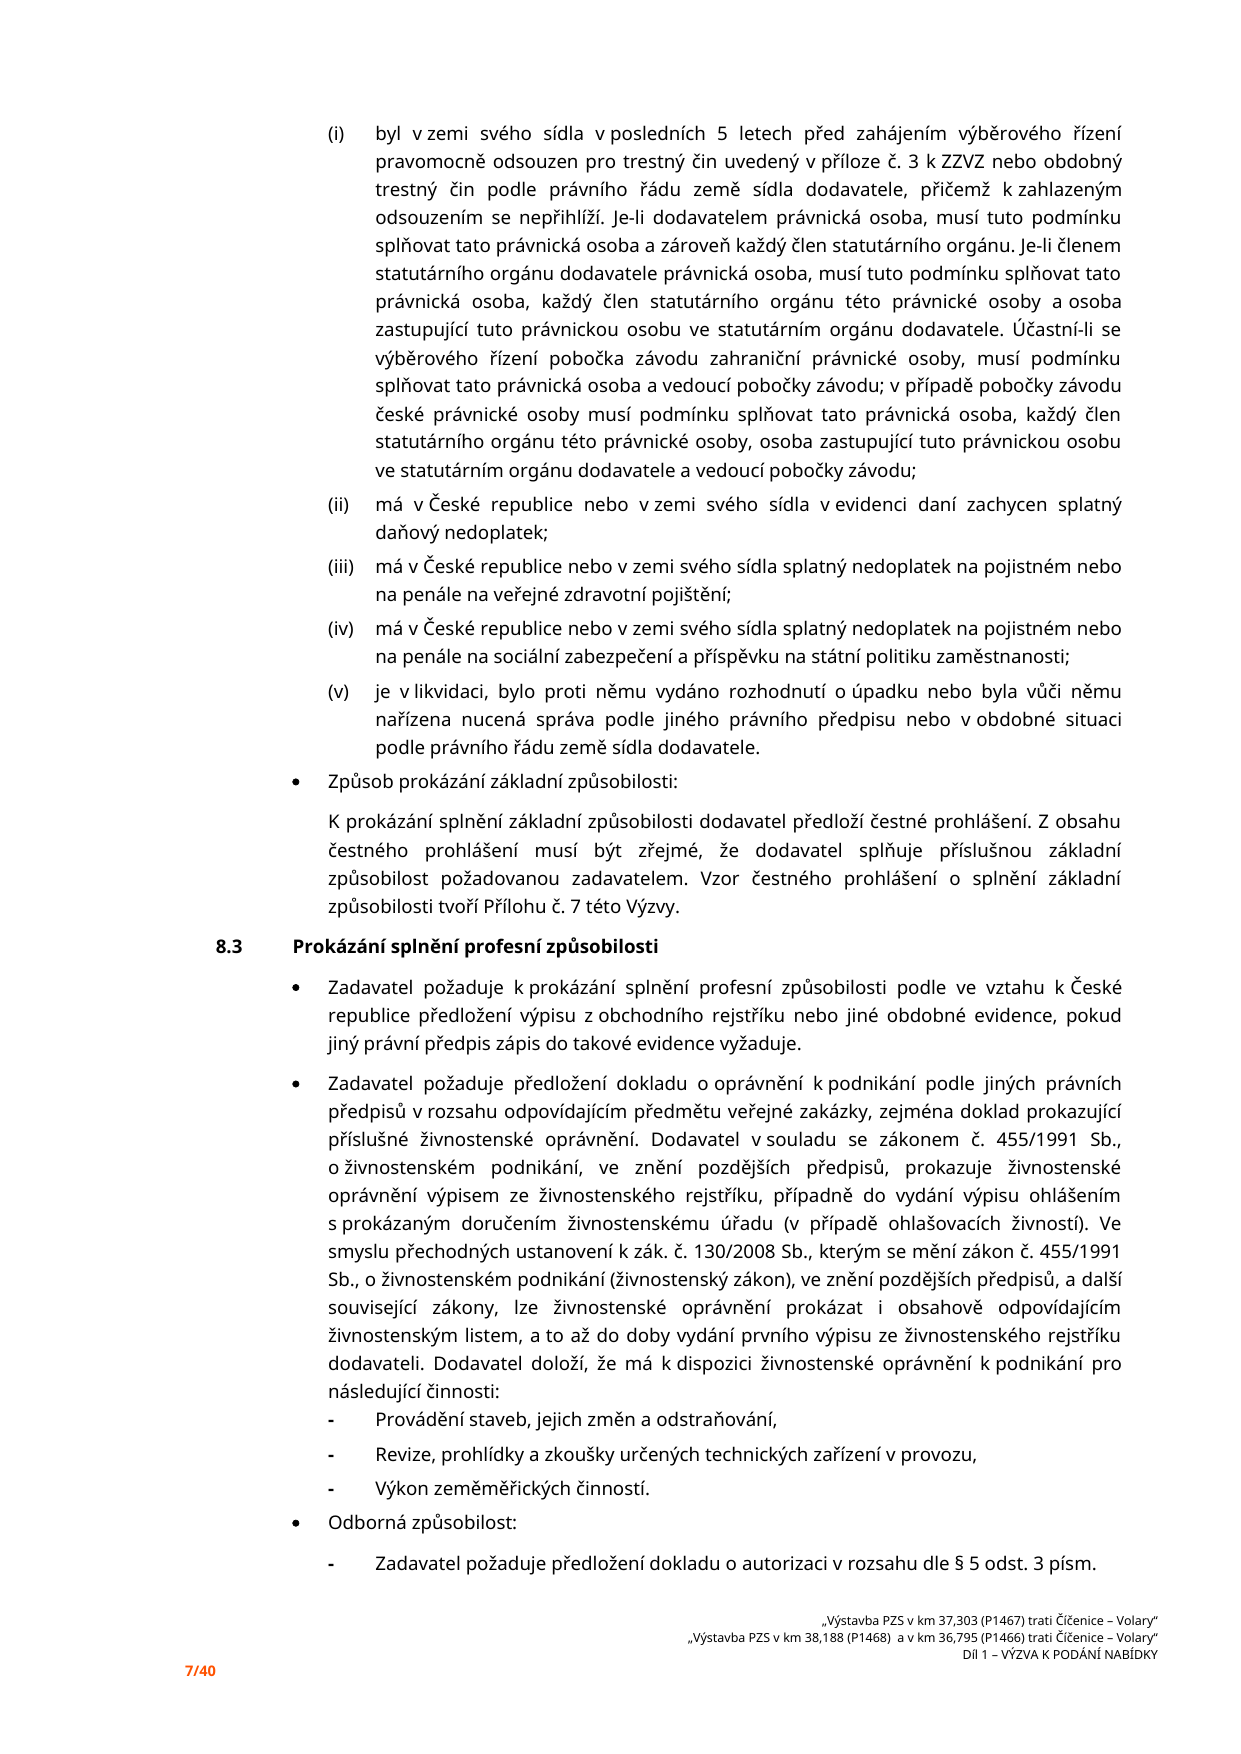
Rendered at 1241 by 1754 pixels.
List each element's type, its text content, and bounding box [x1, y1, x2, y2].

text má v České republice nebo v zemi svého sídla splatný nedoplatek na pojistném nebo na penále na sociální zabezpečení a příspěvku na státní politiku zaměstnanosti; [328, 616, 1122, 669]
text Odborná způsobilost: [292, 1509, 1122, 1535]
text K prokázání splnění základní způsobilosti dodavatel předloží čestné prohlášení. Z obsahu čestného prohlášení musí být zřejmé, že dodavatel splňuje příslušnou základní způsobilost požadovanou zadavatelem. Vzor čestného prohlášení o splnění základní způsobilosti tvoří Přílohu č. 7 této Výzvy. [328, 809, 1122, 918]
text má v České republice nebo v zemi svého sídla splatný nedoplatek na pojistném nebo na penále na veřejné zdravotní pojištění; [328, 553, 1122, 607]
text má v České republice nebo v zemi svého sídla v evidenci daní zachycen splatný daňový nedoplatek; [328, 491, 1122, 545]
text Provádění staveb, jejich změn a odstraňování, [328, 1407, 1122, 1432]
text Zadavatel požaduje předložení dokladu o autorizaci v rozsahu dle § 5 odst. 3 písm. [328, 1550, 1122, 1576]
text je v likvidaci, bylo proti němu vydáno rozhodnutí o úpadku nebo byla vůči němu nařízena nucená správa podle jiného právního předpisu nebo v obdobné situaci podle právního řádu země sídla dodavatele. [328, 678, 1122, 759]
text Prokázání splnění profesní způsobilosti [216, 933, 1122, 959]
text Zadavatel požaduje k prokázání splnění profesní způsobilosti podle ve vztahu k České republice předložení výpisu z obchodního rejstříku nebo jiné obdobné evidence, pokud jiný právní předpis zápis do takové evidence vyžaduje. [292, 974, 1122, 1056]
text Výkon zeměměřických činností. [328, 1475, 1122, 1501]
text byl v zemi svého sídla v posledních 5 letech před zahájením výběrového řízení pravomocně odsouzen pro trestný čin uvedený v příloze č. 3 k ZZVZ nebo obdobný trestný čin podle právního řádu země sídla dodavatele, přičemž k zahlazeným odsouzením se nepřihlíží. Je-li dodavatelem právnická osoba, musí tuto podmínku splňovat tato právnická osoba a zároveň každý člen statutárního orgánu. Je-li členem statutárního orgánu dodavatele právnická osoba, musí tuto podmínku splňovat tato právnická osoba, každý člen statutárního orgánu této právnické osoby a osoba zastupující tuto právnickou osobu ve statutárním orgánu dodavatele. Účastní-li se výběrového řízení pobočka závodu zahraniční právnické osoby, musí podmínku splňovat tato právnická osoba a vedoucí pobočky závodu; v případě pobočky závodu české právnické osoby musí podmínku splňovat tato právnická osoba, každý člen statutárního orgánu této právnické osoby, osoba zastupující tuto právnickou osobu ve statutárním orgánu dodavatele a vedoucí pobočky závodu; [328, 121, 1122, 482]
text Způsob prokázání základní způsobilosti: [292, 768, 1122, 794]
text Revize, prohlídky a zkoušky určených technických zařízení v provozu, [328, 1441, 1122, 1467]
text Zadavatel požaduje předložení dokladu o oprávnění k podnikání podle jiných právních předpisů v rozsahu odpovídajícím předmětu veřejné zakázky, zejména doklad prokazující příslušné živnostenské oprávnění. Dodavatel v souladu se zákonem č. 455/1991 Sb., o živnostenském podnikání, ve znění pozdějších předpisů, prokazuje živnostenské oprávnění výpisem ze živnostenského rejstříku, případně do vydání výpisu ohlášením s prokázaným doručením živnostenskému úřadu (v případě ohlašovacích živností). Ve smyslu přechodných ustanovení k zák. č. 130/2008 Sb., kterým se mění zákon č. 455/1991 Sb., o živnostenském podnikání (živnostenský zákon), ve znění pozdějších předpisů, a další související zákony, lze živnostenské oprávnění prokázat i obsahově odpovídajícím živnostenským listem, a to až do doby vydání prvního výpisu ze živnostenského rejstříku dodavateli. Dodavatel doloží, že má k dispozici živnostenské oprávnění k podnikání pro následující činnosti: [292, 1071, 1122, 1404]
